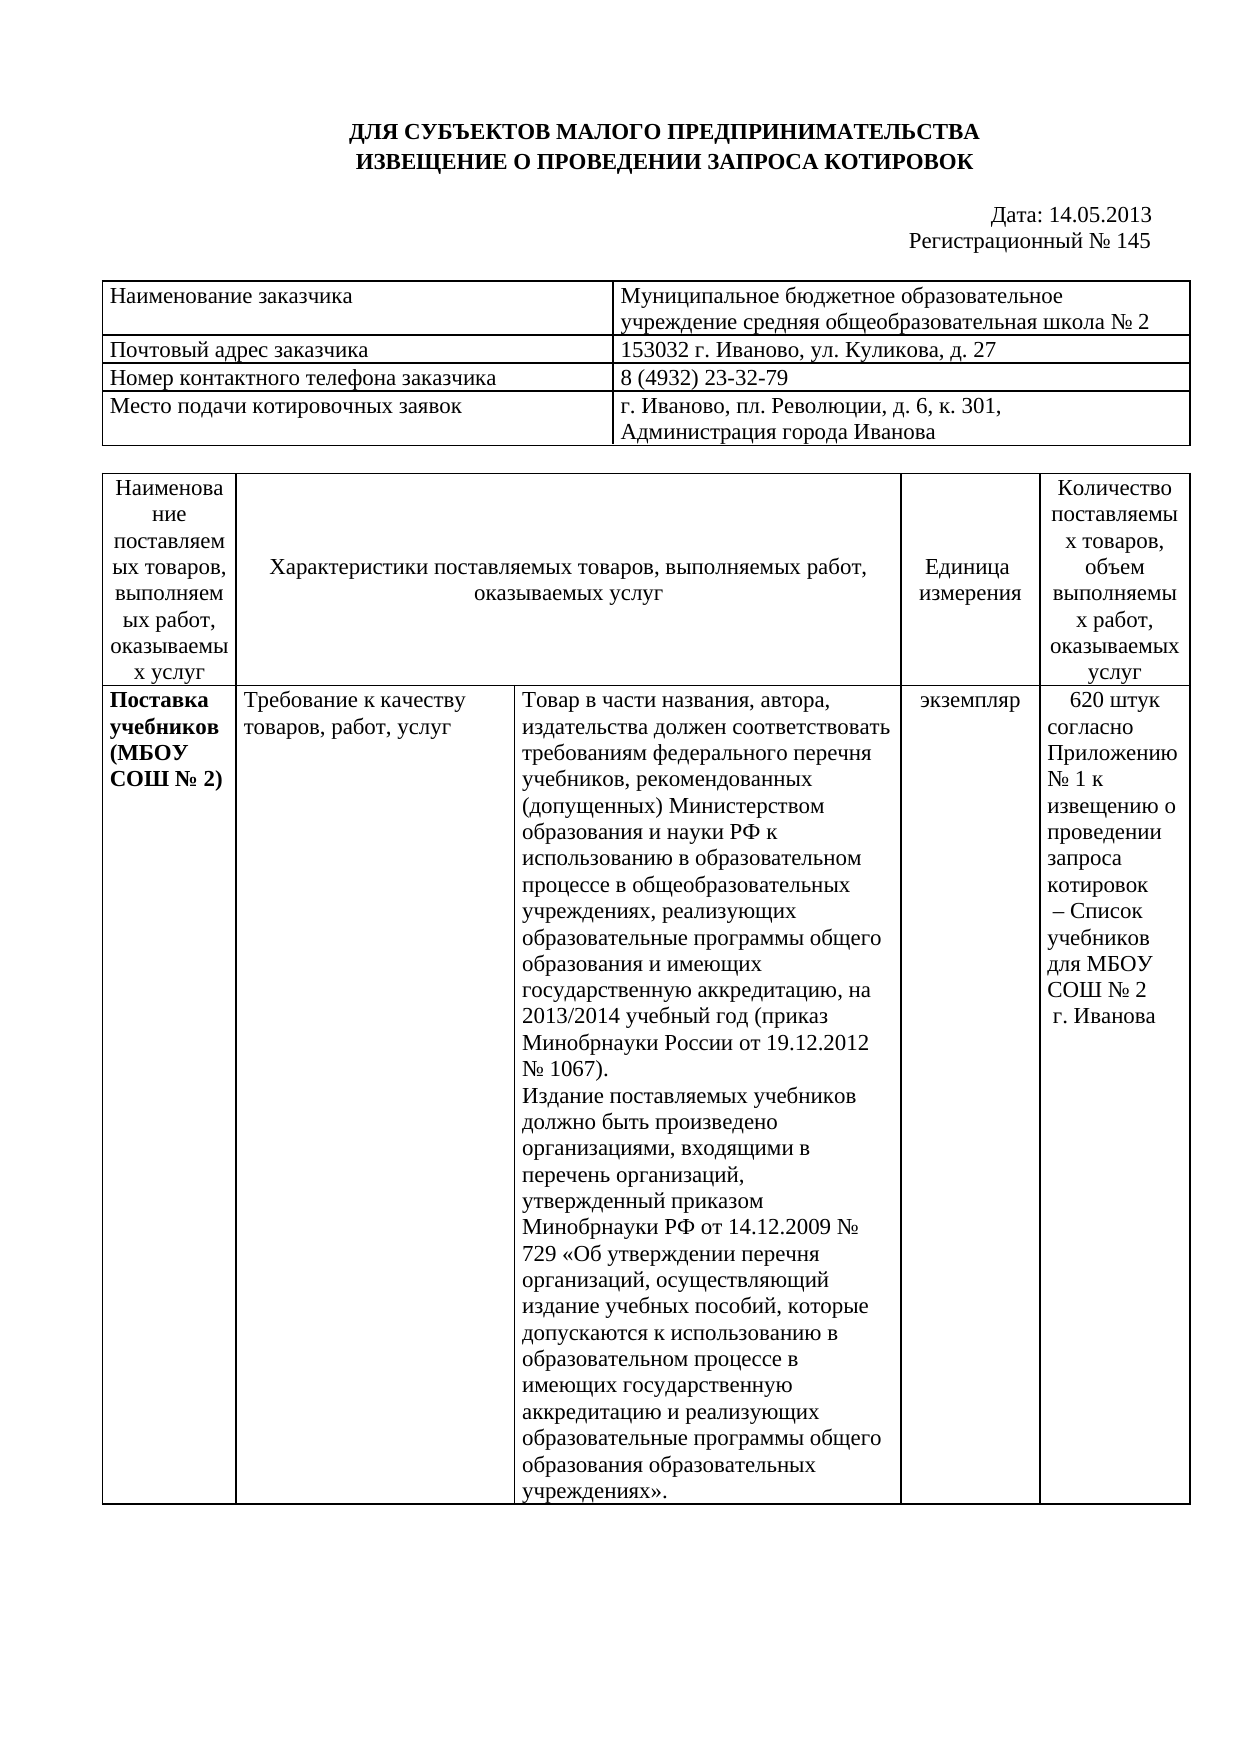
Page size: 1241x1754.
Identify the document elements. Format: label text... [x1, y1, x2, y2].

text ИЗВЕЩЕНИЕ О ПРОВЕДЕНИИ ЗАПРОСА КОТИРОВОК [177, 148, 1152, 175]
table_cell 8 (4932) 23-32-79 [614, 364, 1189, 390]
table_header Количество поставляемых товаров, объем выполняемых работ, оказываемых услуг [1041, 474, 1189, 685]
text Регистрационный № 145 [177, 227, 1152, 254]
table_cell 153032 г. Иваново, ул. Куликова, д. 27 [614, 336, 1189, 362]
table_cell Место подачи котировочных заявок [103, 392, 612, 444]
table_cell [1041, 686, 1189, 1503]
text Дата: 14.05.2013 [552, 201, 1152, 227]
table_header Наименование поставляемых товаров, выполняемых работ, оказываемых услуг [103, 474, 235, 685]
table_cell Почтовый адрес заказчика [103, 336, 612, 362]
table_header Наименование заказчика [103, 282, 612, 334]
table_cell Требование к качеству товаров, работ, услуг [237, 686, 514, 1503]
table_cell г. Иваново, пл. Революции, д. 6, к. 301, Администрация города Иванова [614, 392, 1189, 444]
table_cell Товар в части названия, автора, издательства должен соответствовать требованиям федерального перечня учебников, рекомендованных (допущенных) Министерством образования и науки РФ к использованию в образовательном процессе в общеобразовательных учреждениях, реализующих образовательные программы общего образования и имеющих государственную аккредитацию, на 2013/2014 учебный год (приказ Минобрнауки России от 19.12.2012 № 1067). Издание поставляемых учебников должно быть произведено организациями, входящими в перечень организаций, утвержденный приказом Минобрнауки РФ от 14.12.2009 № 729 «Об утверждении перечня организаций, осуществляющий издание учебных пособий, которые допускаются к использованию в образовательном процессе в имеющих государственную аккредитацию и реализующих образовательные программы общего образования образовательных учреждениях». [515, 686, 900, 1503]
table_cell Номер контактного телефона заказчика [103, 364, 612, 390]
table_cell экземпляр [902, 686, 1039, 1503]
table_header Единица измерения [902, 474, 1039, 685]
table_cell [103, 686, 235, 1503]
table_header Муниципальное бюджетное образовательное учреждение средняя общеобразовательная школа № 2 [614, 282, 1189, 334]
text ДЛЯ СУБЪЕКТОВ МАЛОГО ПРЕДПРИНИМАТЕЛЬСТВА [177, 118, 1152, 144]
table_header Характеристики поставляемых товаров, выполняемых работ, оказываемых услуг [237, 474, 900, 685]
